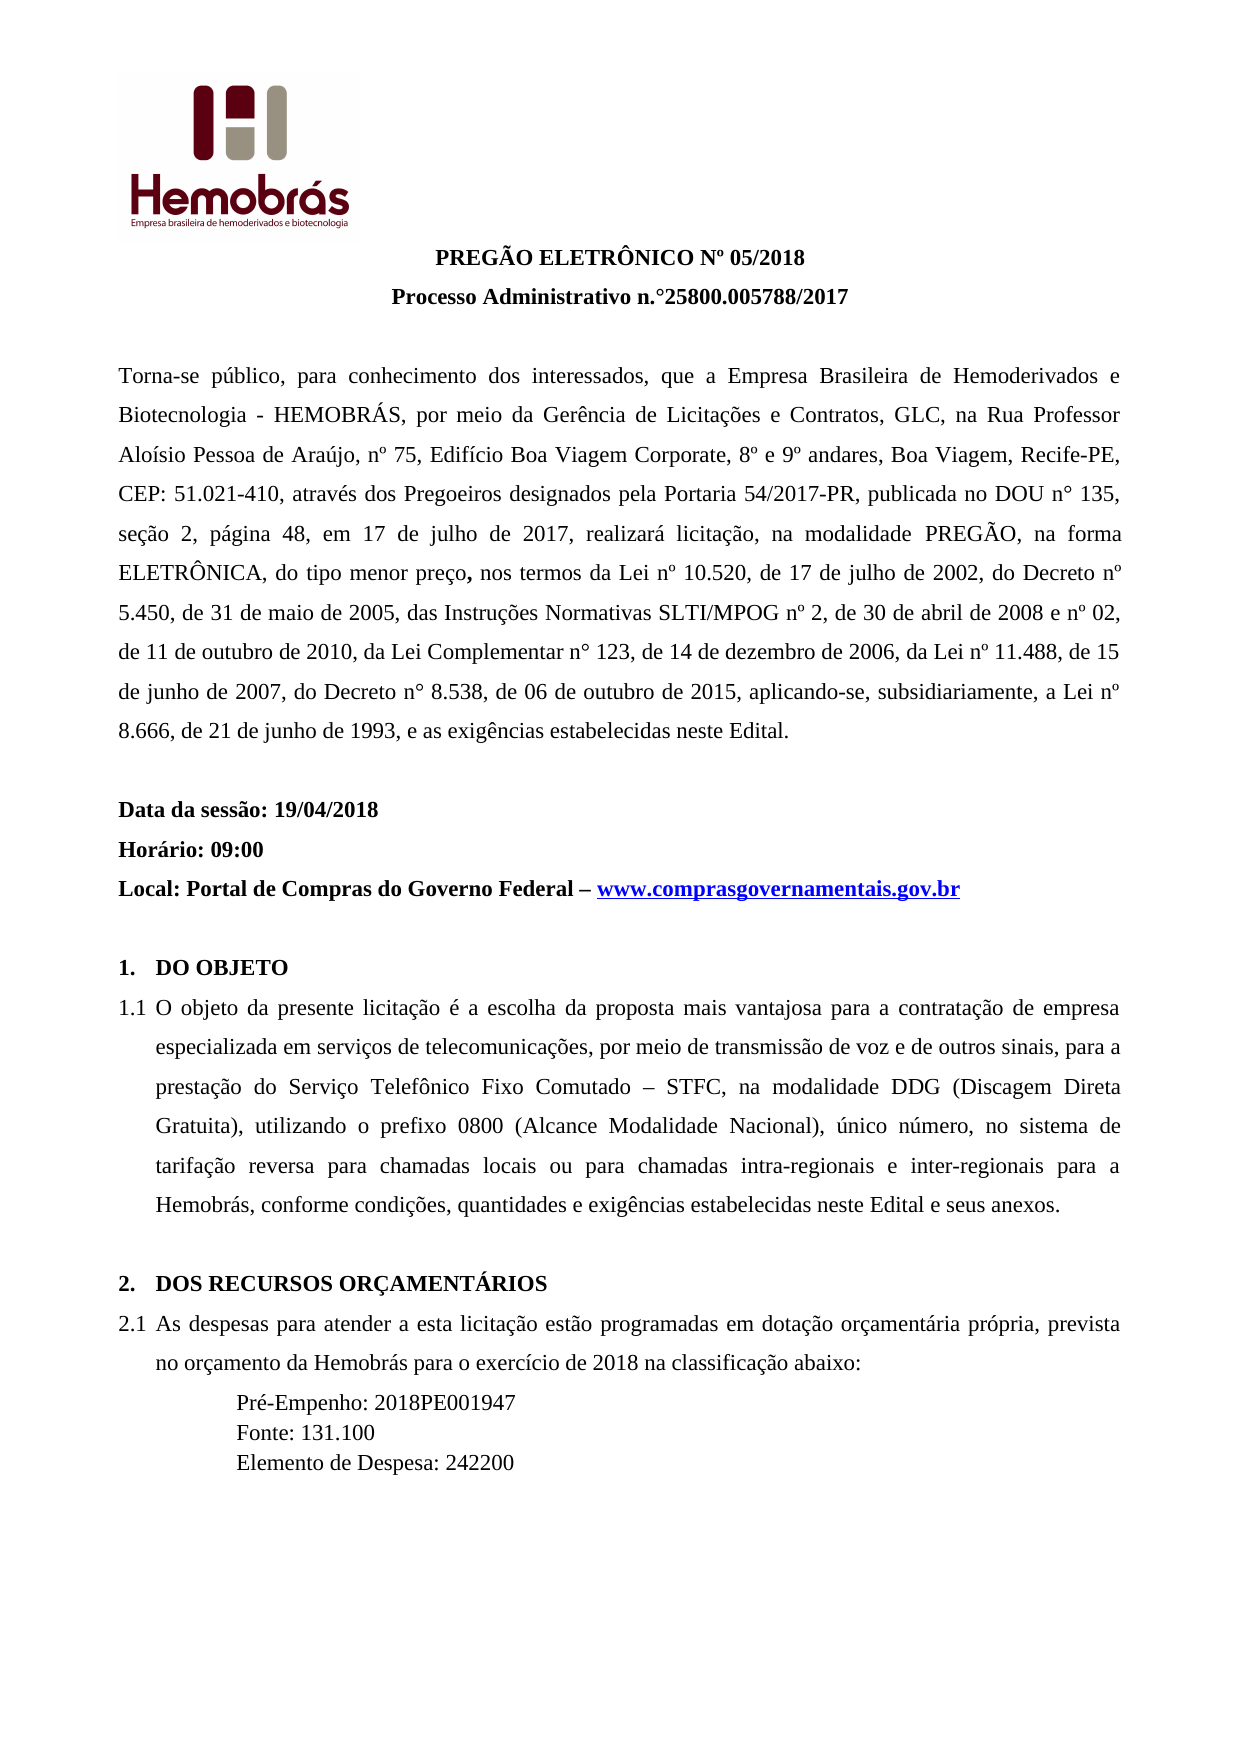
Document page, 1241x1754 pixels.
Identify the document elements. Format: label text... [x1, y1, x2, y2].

text Torna-se público, para conhecimento dos interessados, que a Empresa Brasileira de Hemoderivados e Biotecnologia - HEMOBRÁS, por meio da Gerência de Licitações e Contratos, GLC, na Rua Professor Aloísio Pessoa de Araújo, nº 75, Edifício Boa Viagem Corporate, 8º e 9º andares, Boa Viagem, Recife-PE, CEP: 51.021-410, através dos Pregoeiros designados pela Portaria 54/2017-PR, publicada no DOU n° 135, seção 2, página 48, em 17 de julho de 2017, realizará licitação, na modalidade PREGÃO, na forma ELETRÔNICA, do tipo menor preço, nos termos da Lei nº 10.520, de 17 de julho de 2002, do Decreto nº 5.450, de 31 de maio de 2005, das Instruções Normativas SLTI/MPOG nº 2, de 30 de abril de 2008 e nº 02, de 11 de outubro de 2010, da Lei Complementar n° 123, de 14 de dezembro de 2006, da Lei nº 11.488, de 15 de junho de 2007, do Decreto n° 8.538, de 06 de outubro de 2015, aplicando-se, subsidiariamente, a Lei nº 8.666, de 21 de junho de 1993, e as exigências estabelecidas neste Edital. [118, 362, 1122, 744]
picture [118, 73, 362, 244]
text Horário: 09:00 [118, 836, 1122, 862]
text Elemento de Despesa: 242200 [236, 1449, 1122, 1475]
list As despesas para atender a esta licitação estão programadas em dotação orçamentária própria, prevista no orçamento da Hemobrás para o exercício de 2018 na classificação abaixo: [118, 1309, 1122, 1375]
list DOS RECURSOS ORÇAMENTÁRIOS [118, 1270, 1122, 1296]
text Data da sessão: 19/04/2018 [118, 796, 1122, 823]
list DO OBJETO [118, 954, 1122, 981]
text Pré-Empenho: 2018PE001947 [236, 1388, 1122, 1415]
text Fonte: 131.100 [236, 1419, 1122, 1445]
list O objeto da presente licitação é a escolha da proposta mais vantajosa para a contratação de empresa especializada em serviços de telecomunicações, por meio de transmissão de voz e de outros sinais, para a prestação do Serviço Telefônico Fixo Comutado – STFC, na modalidade DDG (Discagem Direta Gratuita), utilizando o prefixo 0800 (Alcance Modalidade Nacional), único número, no sistema de tarifação reversa para chamadas locais ou para chamadas intra-regionais e inter-regionais para a Hemobrás, conforme condições, quantidades e exigências estabelecidas neste Edital e seus anexos. [118, 994, 1122, 1217]
text PREGÃO ELETRÔNICO Nº 05/2018 [118, 244, 1122, 270]
text Local: Portal de Compras do Governo Federal – www.comprasgovernamentais.gov.br [118, 875, 1122, 902]
text Processo Administrativo n.°25800.005788/2017 [118, 283, 1122, 309]
